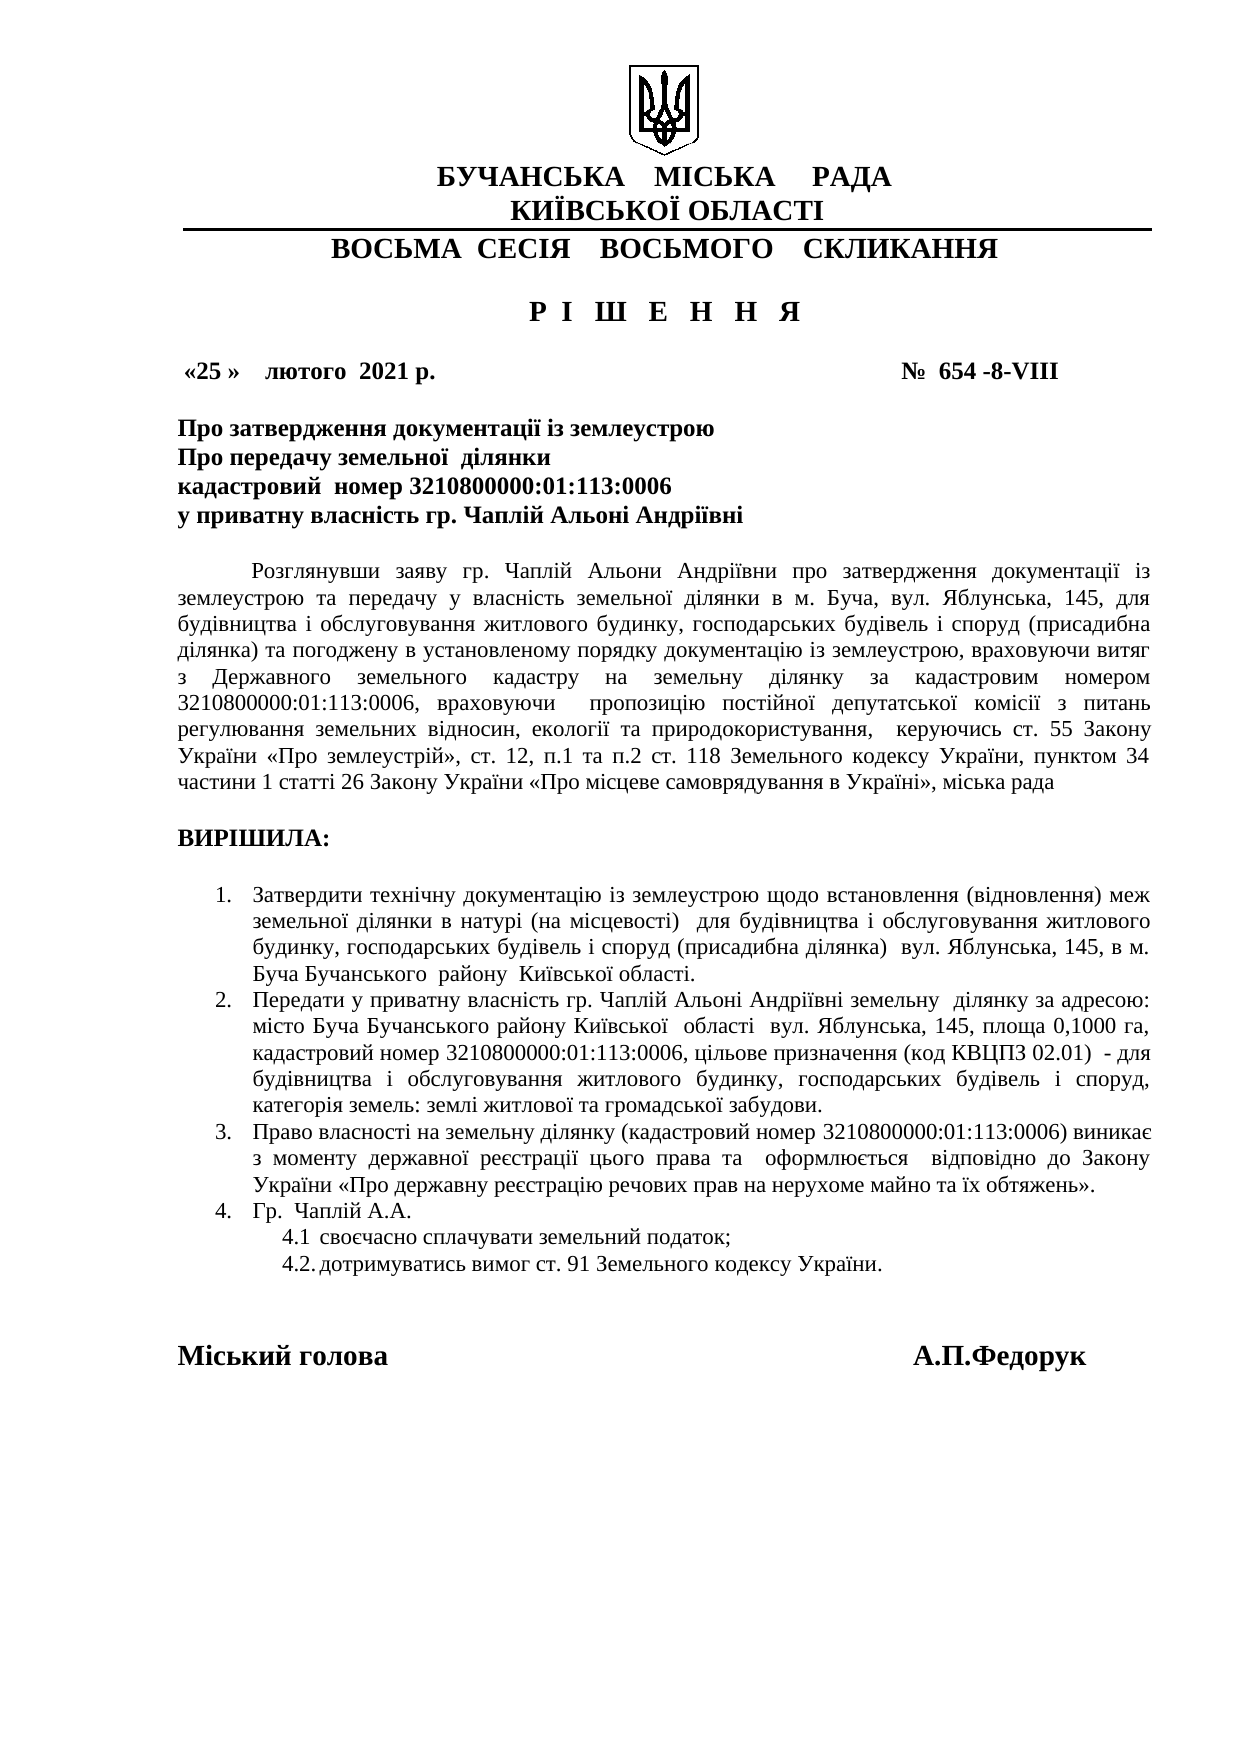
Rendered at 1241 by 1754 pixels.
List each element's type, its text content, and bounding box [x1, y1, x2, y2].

text ВИРІШИЛА: [177, 823, 1152, 852]
text Про затвердження документації із землеустрою [177, 413, 1152, 442]
text «25 » лютого 2021 р. № 654 -8-VIIІ [177, 356, 1152, 385]
list Затвердити технічну документацію із землеустрою щодо встановлення (відновлення) меж земельної ділянки в натурі (на місцевості) для будівництва і обслуговування житлового будинку, господарських будівель і споруд (присадибна ділянка) вул. Яблунська, 145, в м. Буча Бучанського району Київської області. [215, 881, 1152, 986]
text кадастровий номер 3210800000:01:113:0006 [177, 471, 1152, 500]
text БУЧАНСЬКА МІСЬКА РАДА [177, 159, 1152, 193]
text КИЇВСЬКОЇ ОБЛАСТІ [183, 193, 1152, 228]
text Р І Ш Е Н Н Я [177, 294, 1152, 327]
text Міський голова А.П.Федорук [177, 1338, 1152, 1372]
text ВОСЬМА СЕСІЯ ВОСЬМОГО СКЛИКАННЯ [177, 231, 1152, 265]
list дотримуватись вимог ст. 91 Земельного кодексу України. [282, 1250, 1152, 1276]
list Передати у приватну власність гр. Чаплій Альоні Андріївні земельну ділянку за адресою: місто Буча Бучанського району Київської області вул. Яблунська, 145, площа 0,1000 га, кадастровий номер 3210800000:01:113:0006, цільове призначення (код КВЦПЗ 02.01) - для будівництва і обслуговування житлового будинку, господарських будівель і споруд, категорія земель: землі житлової та громадської забудови. [215, 986, 1152, 1118]
text Розглянувши заяву гр. Чаплій Альони Андріївни про затвердження документації із землеустрою та передачу у власність земельної ділянки в м. Буча, вул. Яблунська, 145, для будівництва і обслуговування житлового будинку, господарських будівель і споруд (присадибна ділянка) та погоджену в установленому порядку документацію із землеустрою, враховуючи витяг з Державного земельного кадастру на земельну ділянку за кадастровим номером 3210800000:01:113:0006, враховуючи пропозицію постійної депутатської комісії з питань регулювання земельних відносин, екології та природокористування, керуючись ст. 55 Закону України «Про землеустрій», ст. 12, п.1 та п.2 ст. 118 Земельного кодексу України, пунктом 34 частини 1 статті 26 Закону України «Про місцеве самоврядування в Україні», міська рада [177, 557, 1152, 794]
list Право власності на земельну ділянку (кадастровий номер 3210800000:01:113:0006) виникає з моменту державної реєстрації цього права та оформлюється відповідно до Закону України «Про державну реєстрацію речових прав на нерухоме майно та їх обтяжень». [215, 1118, 1152, 1197]
text Про передачу земельної ділянки [177, 442, 1152, 471]
list своєчасно сплачувати земельний податок; [282, 1223, 1152, 1250]
list Гр. Чаплій А.А. [215, 1197, 1152, 1223]
text у приватну власність гр. Чаплій Альоні Андріївні [177, 500, 1152, 528]
